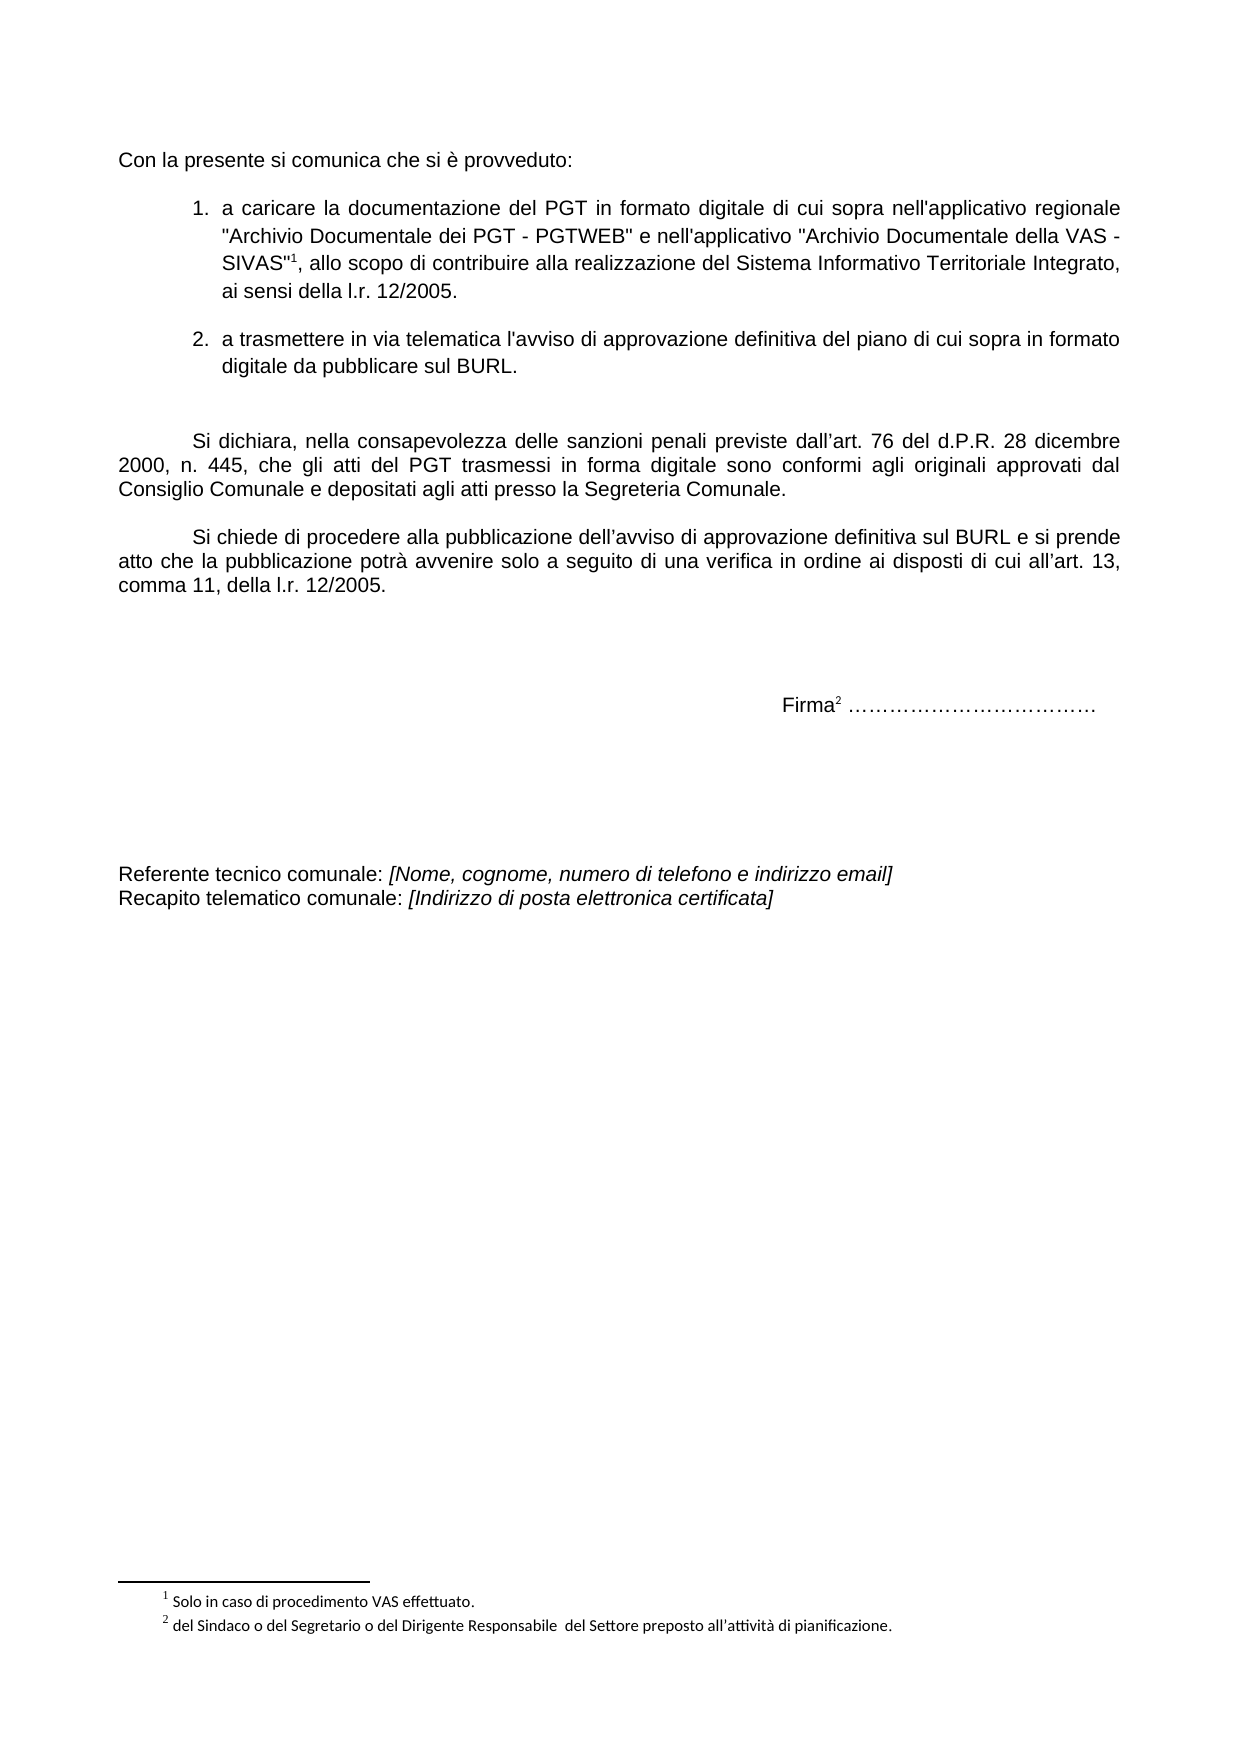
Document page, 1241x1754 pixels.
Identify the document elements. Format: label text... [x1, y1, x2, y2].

list a trasmettere in via telematica l'avviso di approvazione definitiva del piano di cui sopra in formato digitale da pubblicare sul BURL. [192, 327, 1122, 378]
text Recapito telematico comunale: [Indirizzo di posta elettronica certificata] [118, 886, 1122, 910]
text Si dichiara, nella consapevolezza delle sanzioni penali previste dall’art. 76 del d.P.R. 28 dicembre 2000, n. 445, che gli atti del PGT trasmessi in forma digitale sono conformi agli originali approvati dal Consiglio Comunale e depositati agli atti presso la Segreteria Comunale. [118, 429, 1122, 501]
text Referente tecnico comunale: [Nome, cognome, numero di telefono e indirizzo email] [118, 862, 1122, 886]
list a caricare la documentazione del PGT in formato digitale di cui sopra nell'applicativo regionale "Archivio Documentale dei PGT - PGTWEB" e nell'applicativo "Archivio Documentale della VAS - SIVAS", allo scopo di contribuire alla realizzazione del Sistema Informativo Territoriale Integrato, ai sensi della l.r. 12/2005. [192, 196, 1122, 302]
text Con la presente si comunica che si è provveduto: [118, 148, 1122, 172]
text Firma ……………………………… [118, 693, 1122, 718]
text Si chiede di procedere alla pubblicazione dell’avviso di approvazione definitiva sul BURL e si prende atto che la pubblicazione potrà avvenire solo a seguito di una verifica in ordine ai disposti di cui all’art. 13, comma 11, della l.r. 12/2005. [118, 525, 1122, 597]
